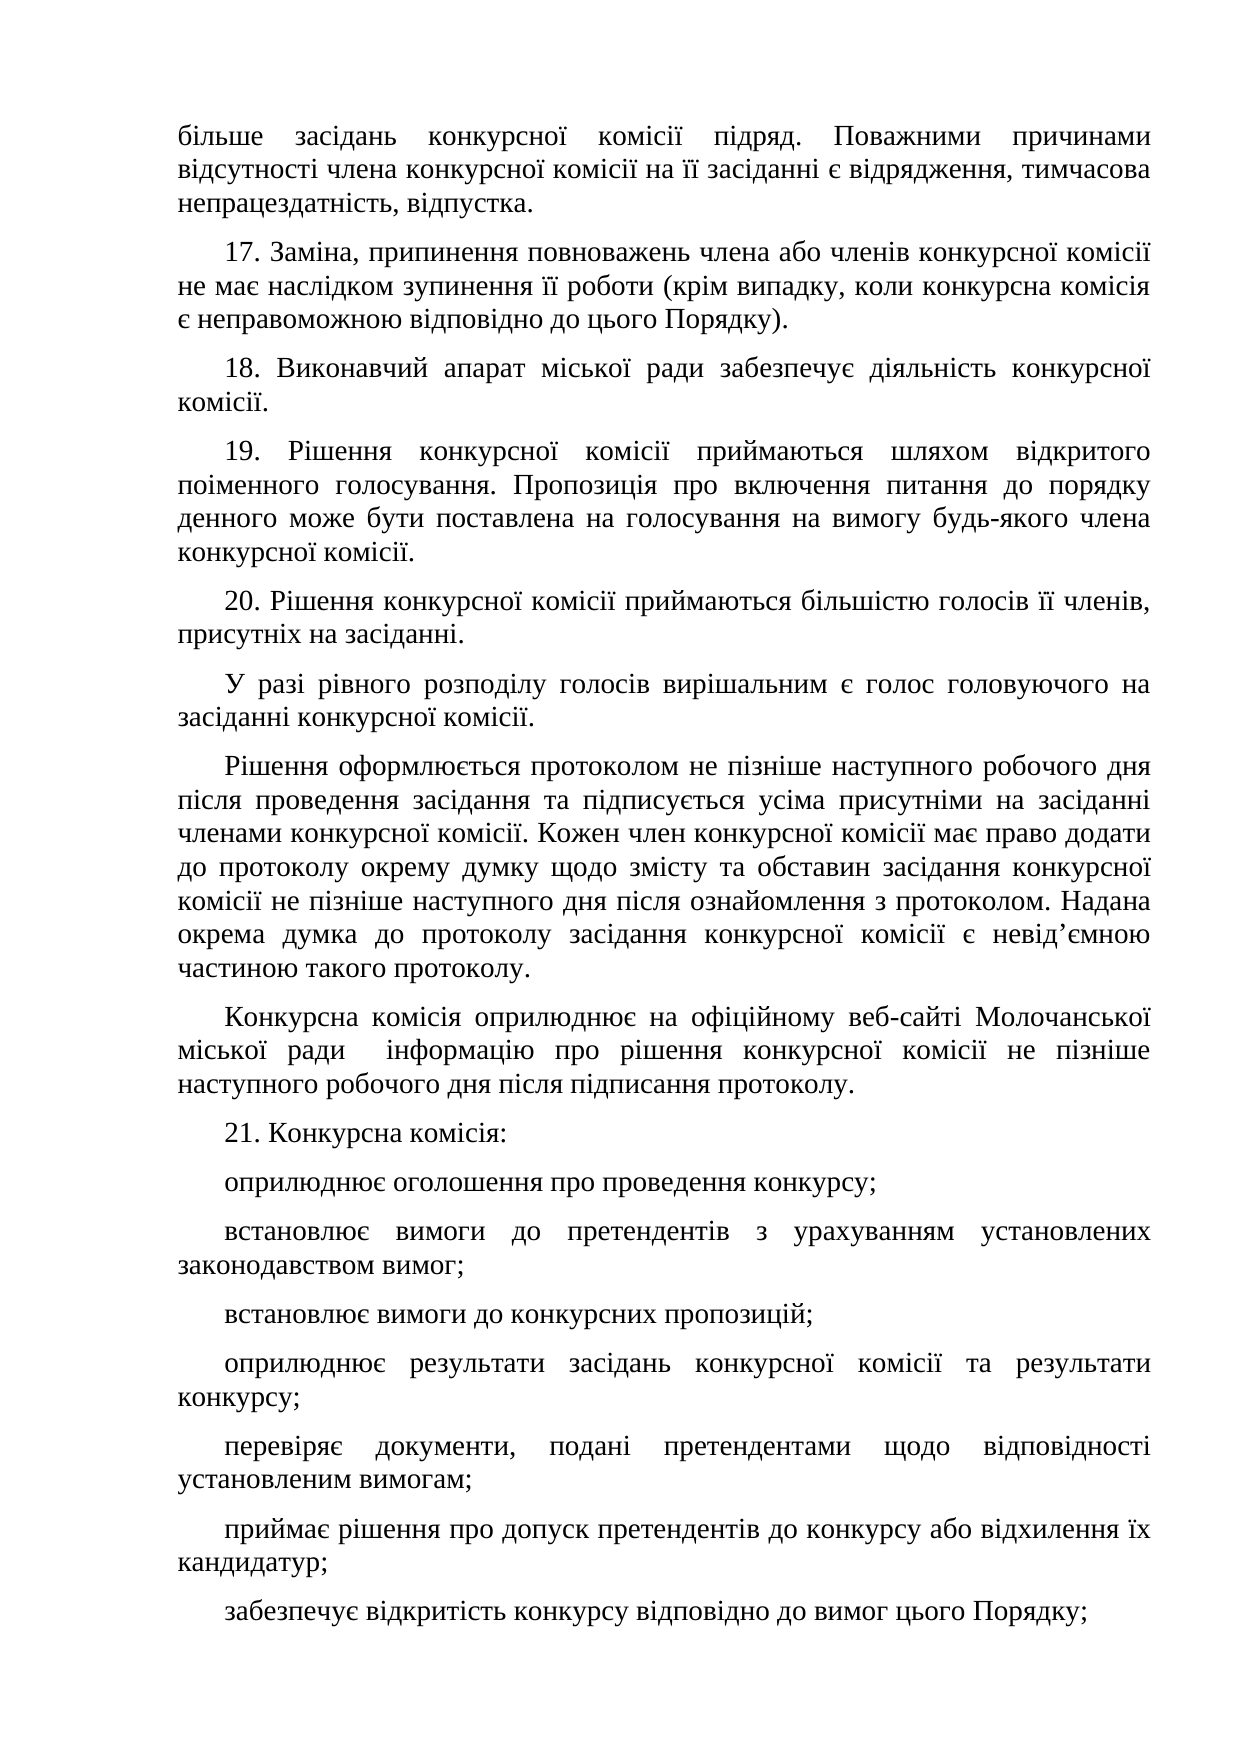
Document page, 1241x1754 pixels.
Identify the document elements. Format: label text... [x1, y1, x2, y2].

text 18. Виконавчий апарат міської ради забезпечує діяльність конкурсної комісії. [177, 351, 1152, 418]
text 17. Заміна, припинення повноважень члена або членів конкурсної комісії не має наслідком зупинення її роботи (крім випадку, коли конкурсна комісія є неправоможною відповідно до цього Порядку). [177, 234, 1152, 335]
text забезпечує відкритість конкурсу відповідно до вимог цього Порядку; [177, 1593, 1152, 1627]
text Рішення оформлюється протоколом не пізніше наступного робочого дня після проведення засідання та підписується усіма присутніми на засіданні членами конкурсної комісії. Кожен член конкурсної комісії має право додати до протоколу окрему думку щодо змісту та обставин засідання конкурсної комісії не пізніше наступного дня після ознайомлення з протоколом. Надана окрема думка до протоколу засідання конкурсної комісії є невід’ємною частиною такого протоколу. [177, 748, 1152, 983]
text встановлює вимоги до претендентів з урахуванням установлених законодавством вимог; [177, 1213, 1152, 1281]
text оприлюднює результати засідань конкурсної комісії та результати конкурсу; [177, 1345, 1152, 1412]
text 19. Рішення конкурсної комісії приймаються шляхом відкритого поіменного голосування. Пропозиція про включення питання до порядку денного може бути поставлена на голосування на вимогу будь-якого члена конкурсної комісії. [177, 433, 1152, 567]
text приймає рішення про допуск претендентів до конкурсу або відхилення їх кандидатур; [177, 1511, 1152, 1578]
text 21. Конкурсна комісія: [177, 1115, 1152, 1149]
text 20. Рішення конкурсної комісії приймаються більшістю голосів її членів, присутніх на засіданні. [177, 583, 1152, 650]
text У разі рівного розподілу голосів вирішальним є голос головуючого на засіданні конкурсної комісії. [177, 666, 1152, 733]
text оприлюднює оголошення про проведення конкурсу; [177, 1164, 1152, 1198]
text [177, 118, 1152, 219]
text Конкурсна комісія оприлюднює на офіційному веб-сайті Молочанської міської ради інформацію про рішення конкурсної комісії не пізніше наступного робочого дня після підписання протоколу. [177, 999, 1152, 1099]
text перевіряє документи, подані претендентами щодо відповідності установленим вимогам; [177, 1428, 1152, 1495]
text встановлює вимоги до конкурсних пропозицій; [177, 1296, 1152, 1330]
